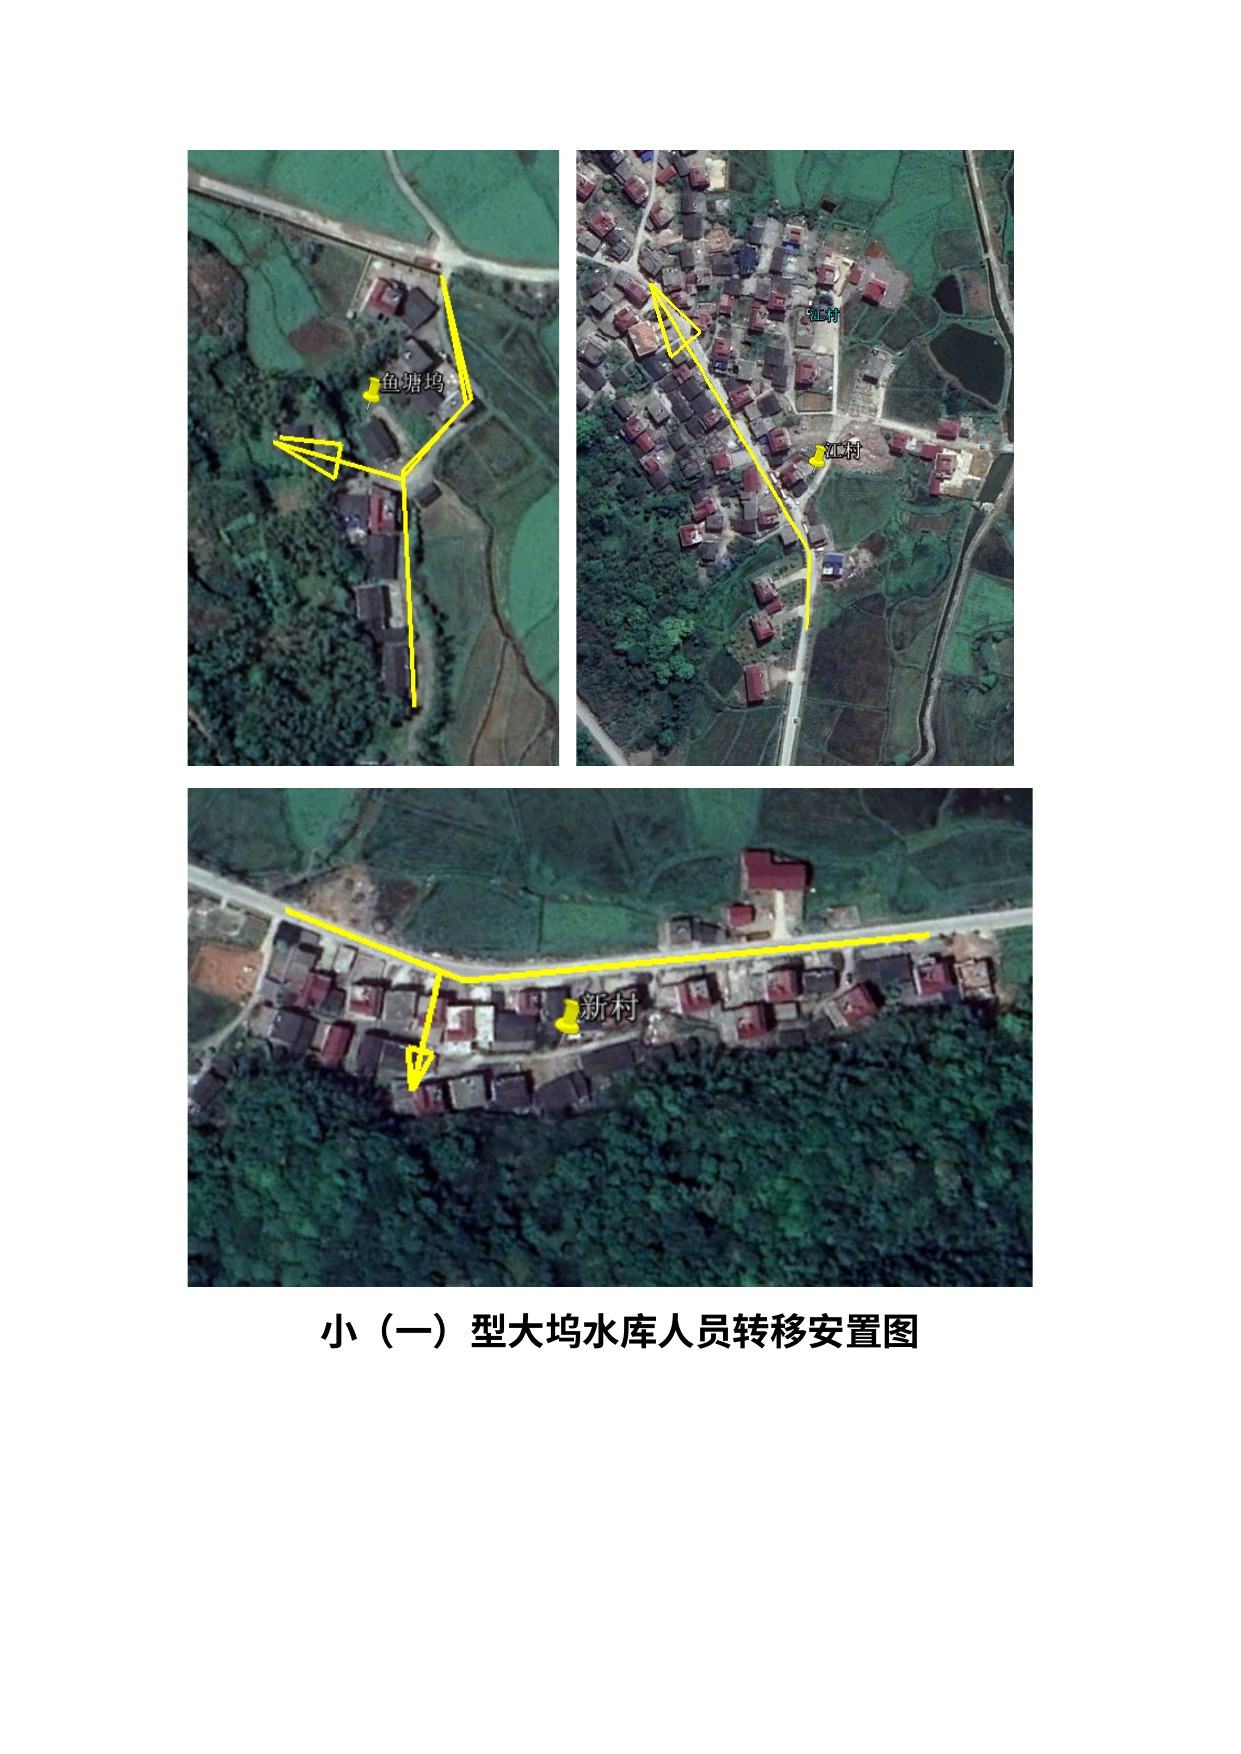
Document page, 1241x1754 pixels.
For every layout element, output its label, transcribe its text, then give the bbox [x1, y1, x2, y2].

picture [187, 150, 560, 766]
picture [576, 150, 1014, 766]
text 小（一）型大坞水库人员转移安置图 [187, 1302, 1053, 1356]
picture [187, 788, 1033, 1287]
